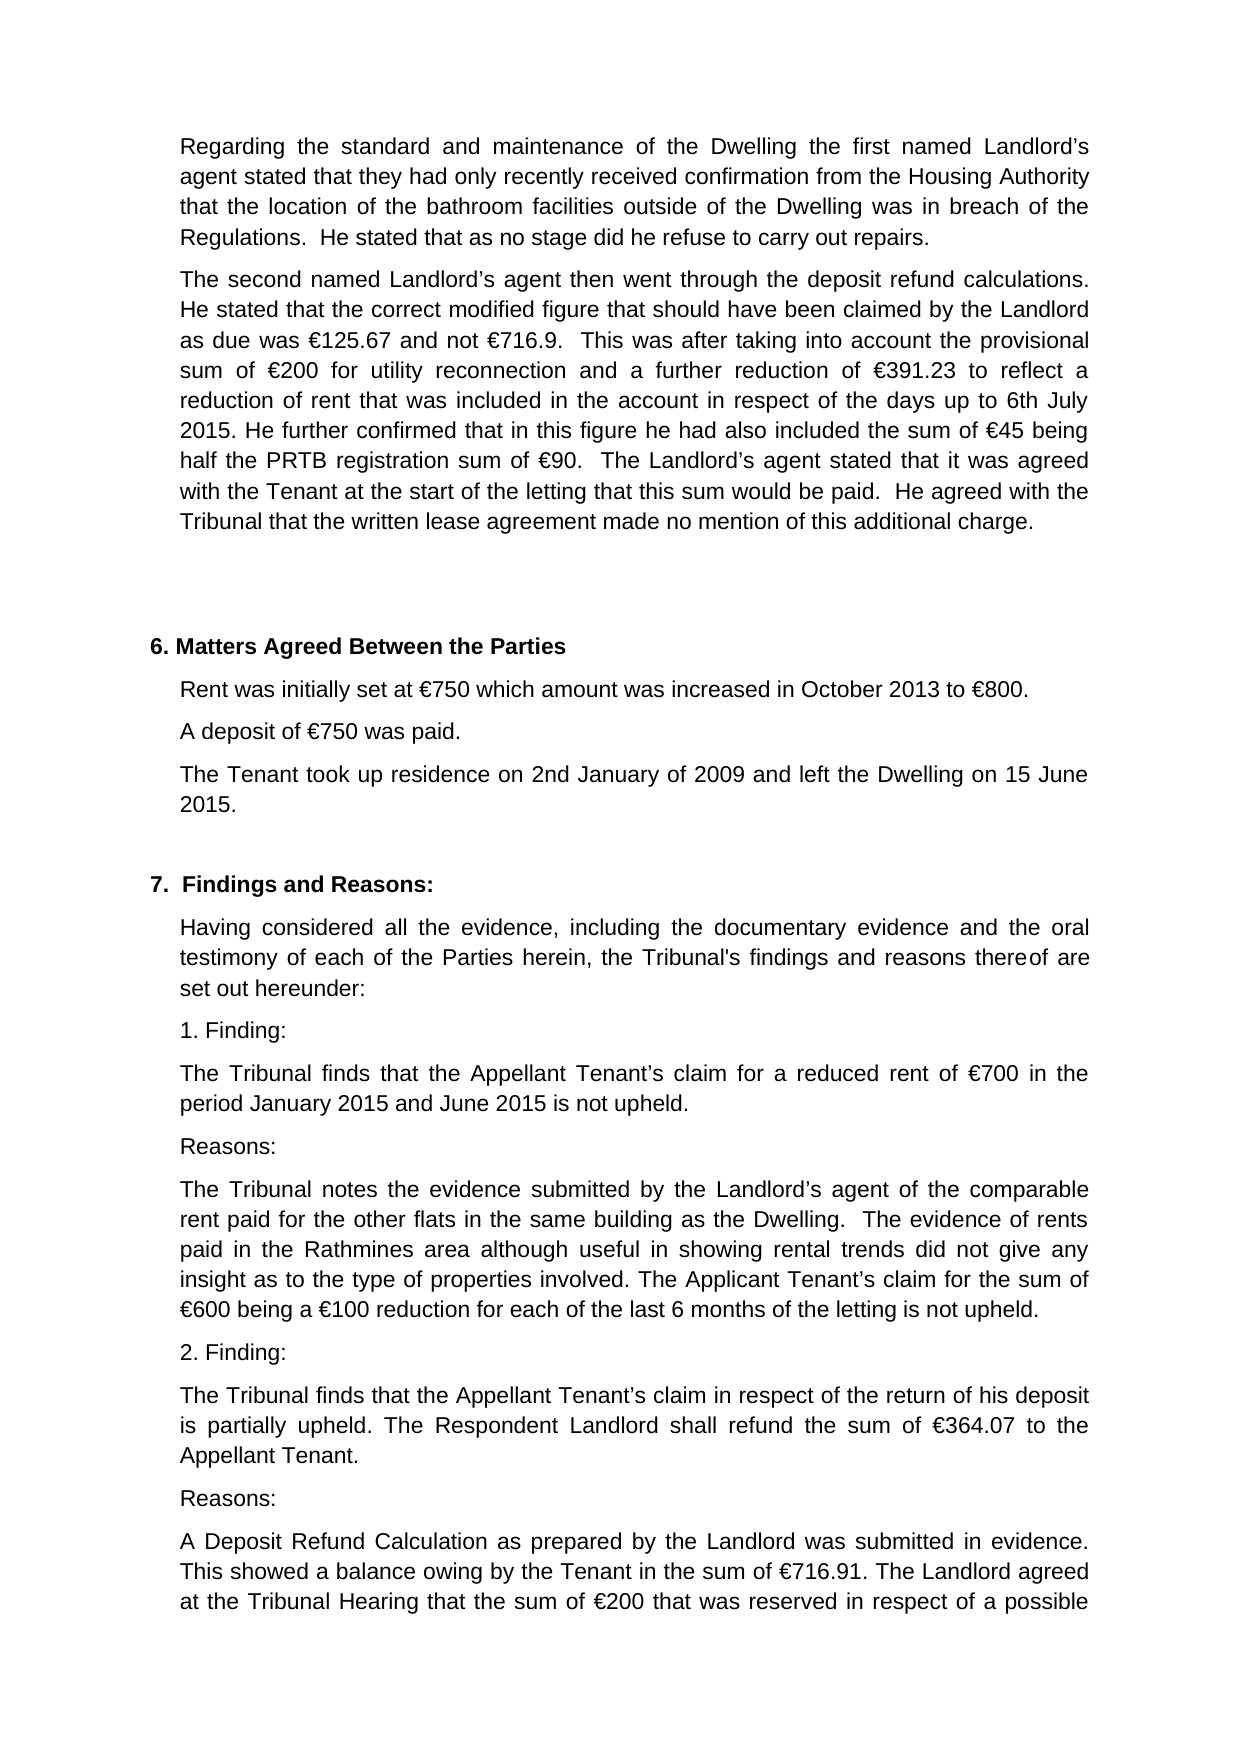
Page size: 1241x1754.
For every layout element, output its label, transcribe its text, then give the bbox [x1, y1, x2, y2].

text 7. Findings and Reasons: [150, 871, 1090, 898]
text 2. Finding: [179, 1339, 1090, 1365]
text Regarding the standard and maintenance of the Dwelling the first named Landlord’s agent stated that they had only recently received confirmation from the Housing Authority that the location of the bathroom facilities outside of the Dwelling was in breach of the Regulations. He stated that as no stage did he refuse to carry out repairs. [179, 133, 1090, 250]
text The Tribunal finds that the Appellant Tenant’s claim in respect of the return of his deposit is partially upheld. The Respondent Landlord shall refund the sum of €364.07 to the Appellant Tenant. [179, 1382, 1090, 1468]
text Reasons: [179, 1133, 1090, 1159]
text Rent was initially set at €750 which amount was increased in October 2013 to €800. [179, 676, 1090, 702]
text The Tribunal notes the evidence submitted by the Landlord’s agent of the comparable rent paid for the other flats in the same building as the Dwelling. The evidence of rents paid in the Rathmines area although useful in showing rental trends did not give any insight as to the type of properties involved. The Applicant Tenant’s claim for the sum of €600 being a €100 reduction for each of the last 6 months of the letting is not upheld. [179, 1176, 1090, 1323]
text Having considered all the evidence, including the documentary evidence and the oral testimony of each of the Parties herein, the Tribunal's findings and reasons thereof are set out hereunder: [179, 914, 1090, 1001]
text Reasons: [179, 1485, 1090, 1511]
text A deposit of €750 was paid. [179, 718, 1090, 744]
text 1. Finding: [179, 1017, 1090, 1043]
text The second named Landlord’s agent then went through the deposit refund calculations. He stated that the correct modified figure that should have been claimed by the Landlord as due was €125.67 and not €716.9. This was after taking into account the provisional sum of €200 for utility reconnection and a further reduction of €391.23 to reflect a reduction of rent that was included in the account in respect of the days up to 6th July 2015. He further confirmed that in this figure he had also included the sum of €45 being half the PRTB registration sum of €90. The Landlord’s agent stated that it was agreed with the Tenant at the start of the letting that this sum would be paid. He agreed with the Tribunal that the written lease agreement made no mention of this additional charge. [179, 266, 1090, 534]
text 6. Matters Agreed Between the Parties [150, 633, 1090, 659]
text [179, 1528, 1090, 1614]
text The Tenant took up residence on 2nd January of 2009 and left the Dwelling on 15 June 2015. [179, 761, 1090, 817]
text The Tribunal finds that the Appellant Tenant’s claim for a reduced rent of €700 in the period January 2015 and June 2015 is not upheld. [179, 1060, 1090, 1116]
